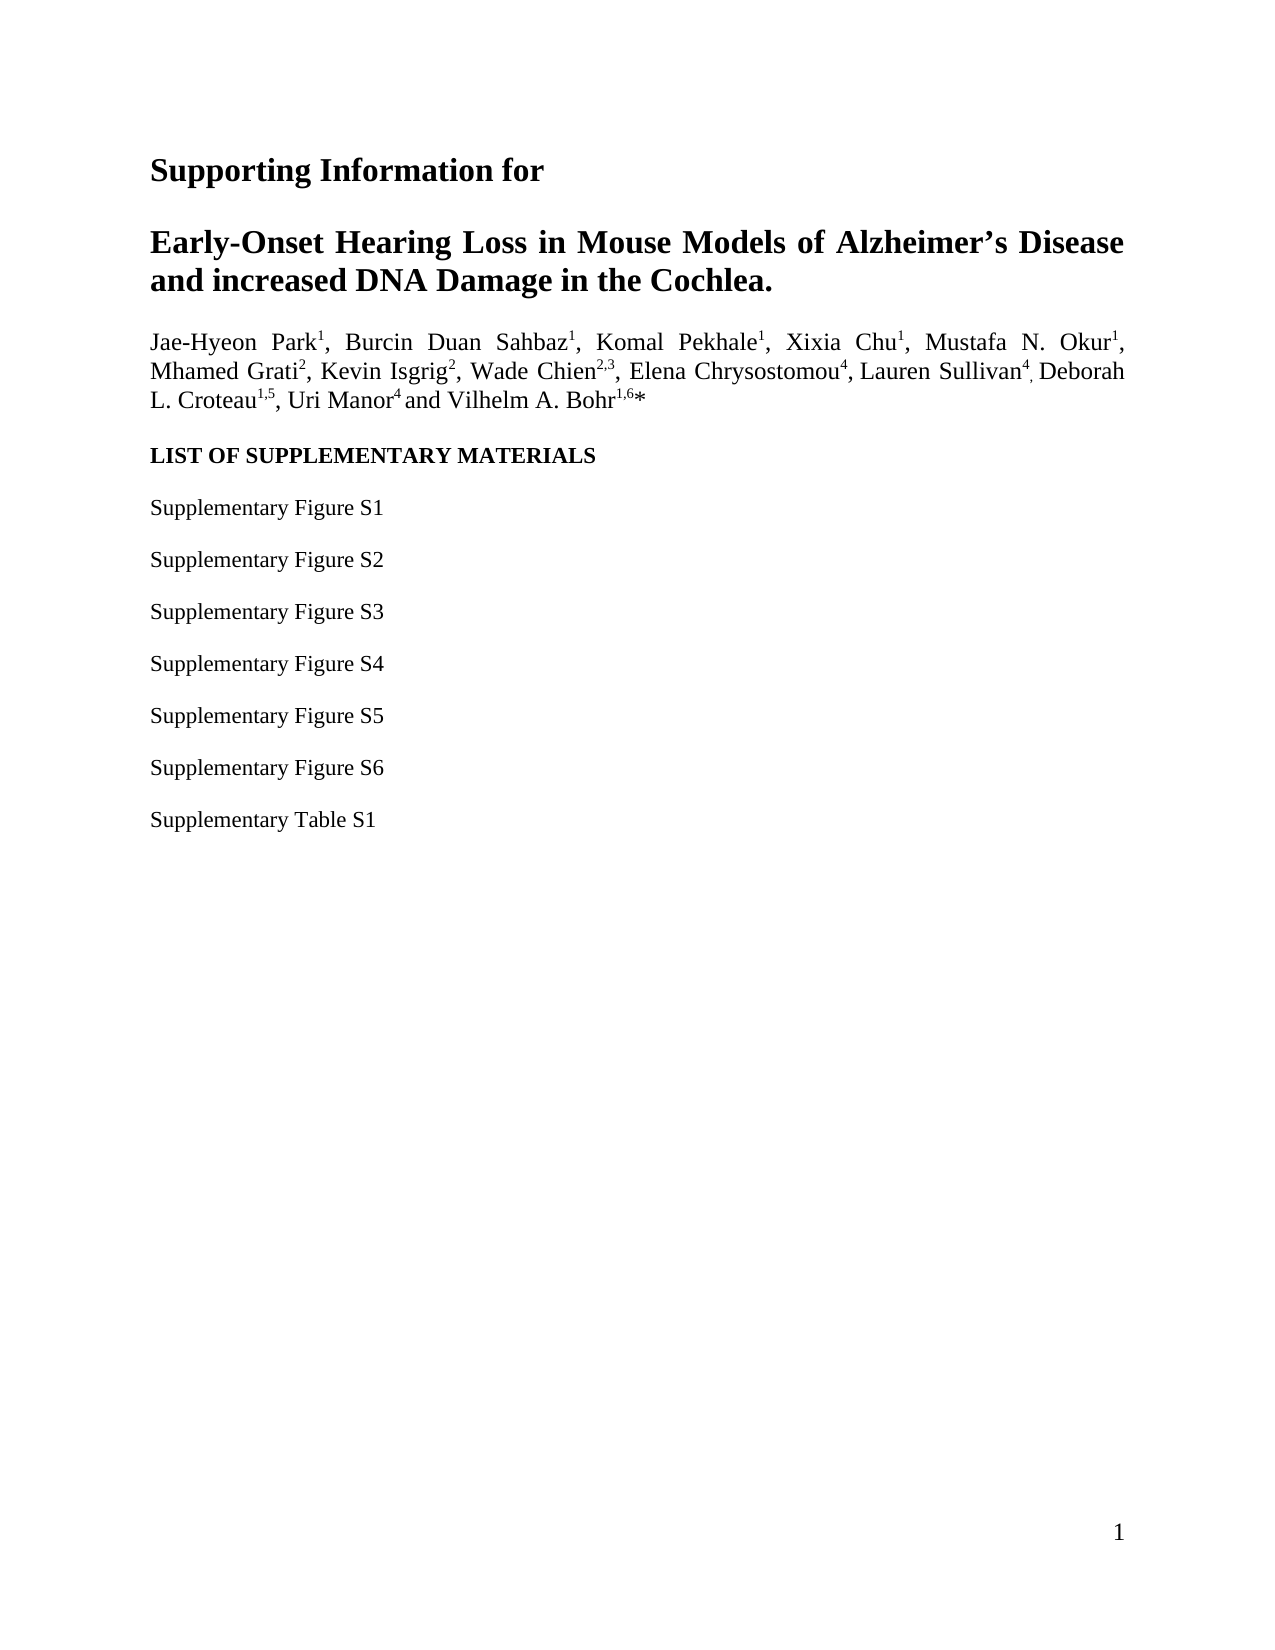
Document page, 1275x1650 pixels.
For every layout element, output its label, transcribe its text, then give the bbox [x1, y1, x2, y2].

text Supplementary Figure S3 [150, 598, 1125, 624]
text Early-Onset Hearing Loss in Mouse Models of Alzheimer’s Disease and increased DNA Damage in the Cochlea. [150, 222, 1125, 298]
text Supporting Information for [150, 150, 1125, 188]
text Supplementary Table S1 [150, 806, 1125, 832]
text Jae-Hyeon Park1, Burcin Duan Sahbaz1, Komal Pekhale1, Xixia Chu1, Mustafa N. Okur1, Mhamed Grati2, Kevin Isgrig2, Wade Chien2,3, Elena Chrysostomou4, Lauren Sullivan4, Deborah L. Croteau1,5, Uri Manor4 and Vilhelm A. Bohr1,6* [150, 327, 1125, 413]
text Supplementary Figure S1 [150, 494, 1125, 521]
text Supplementary Figure S5 [150, 702, 1125, 728]
text Supplementary Figure S6 [150, 754, 1125, 781]
text LIST OF SUPPLEMENTARY MATERIALS [150, 442, 1125, 469]
text Supplementary Figure S4 [150, 650, 1125, 677]
text Supplementary Figure S2 [150, 546, 1125, 573]
